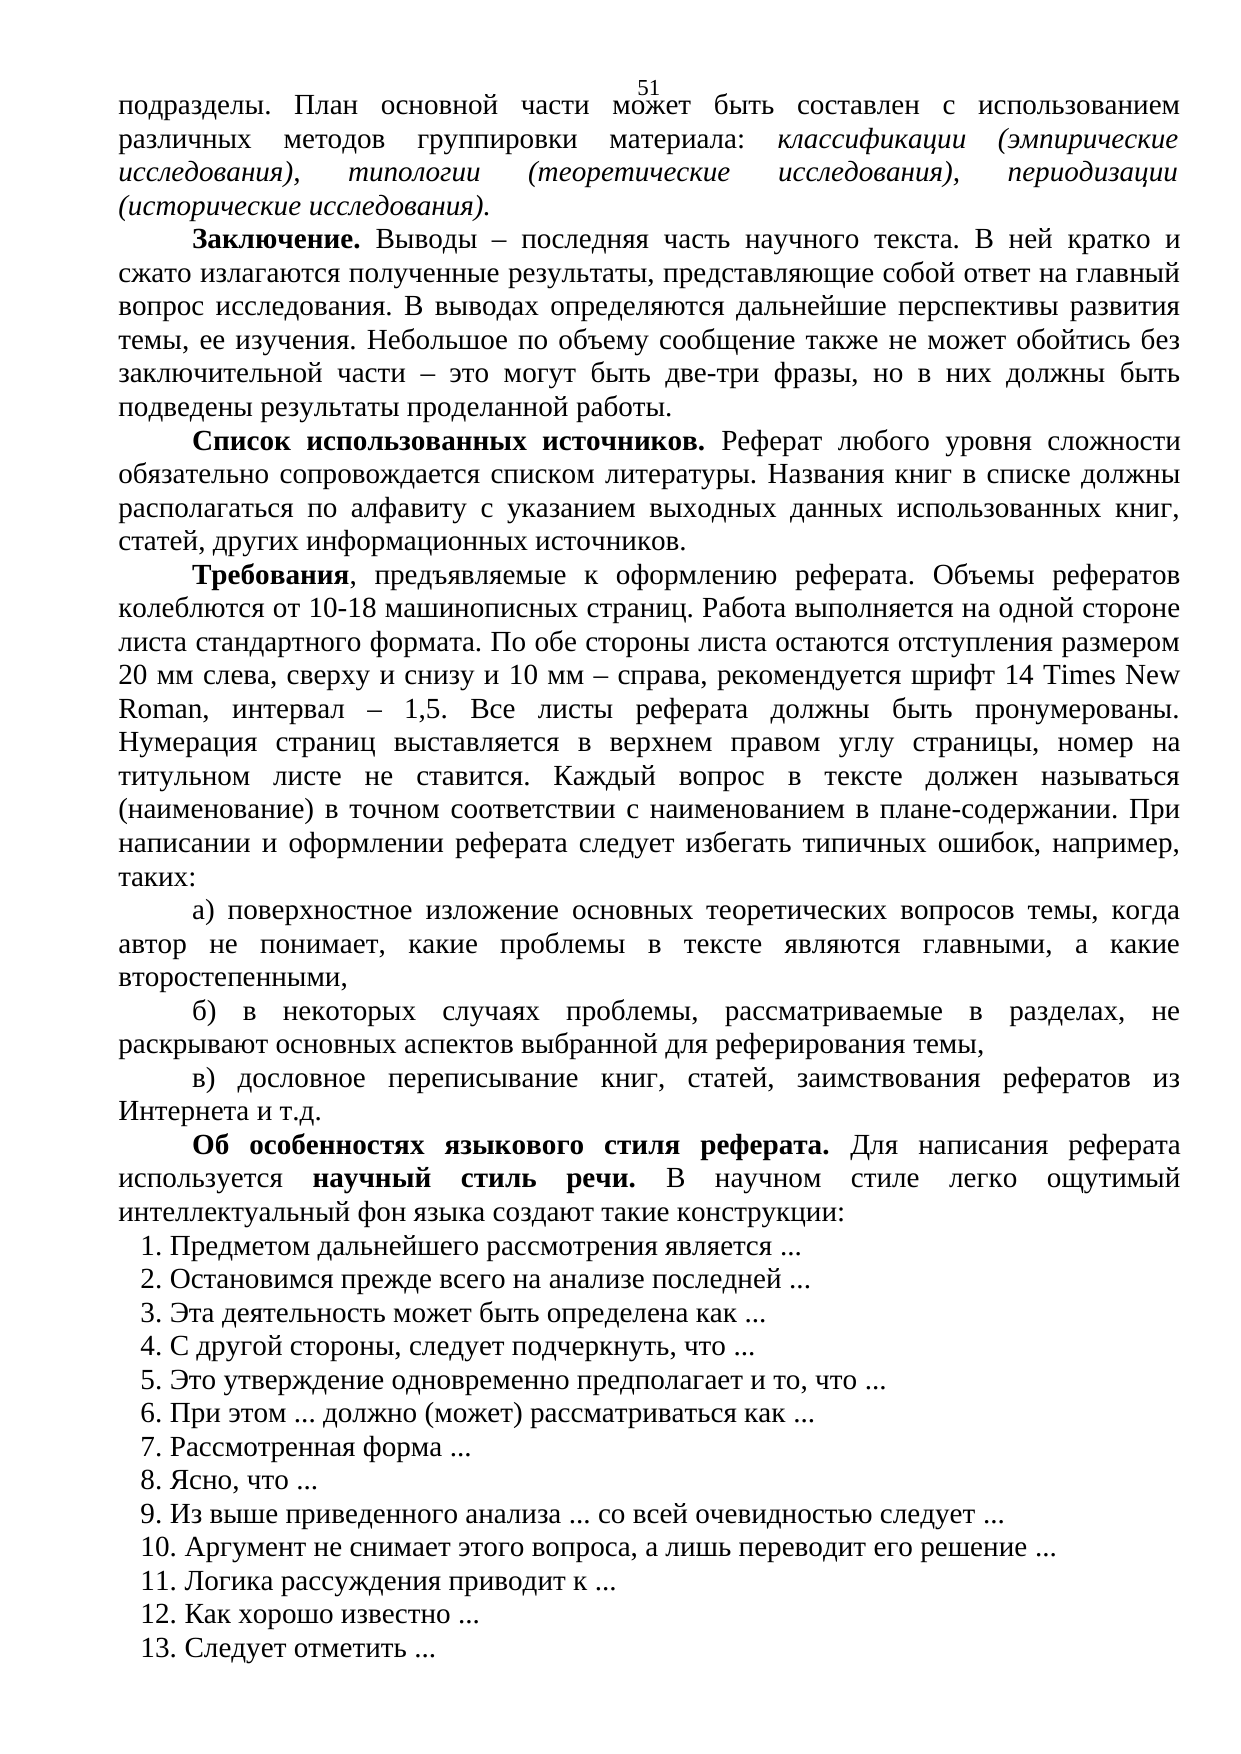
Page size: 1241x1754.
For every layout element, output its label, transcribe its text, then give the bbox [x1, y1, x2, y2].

text б) в некоторых случаях проблемы, рассматриваемые в разделах, не раскрывают основных аспектов выбранной для реферирования темы, [118, 993, 1181, 1060]
list Предметом дальнейшего рассмотрения является ... [140, 1228, 1181, 1261]
list Из выше приведенного анализа ... со всей очевидностью следует ... [140, 1496, 1181, 1529]
list Это утверждение одновременно предполагает и то, что ... [140, 1362, 1181, 1395]
list Рассмотренная форма ... [140, 1429, 1181, 1462]
list Ясно, что ... [140, 1462, 1181, 1496]
list Как хорошо известно ... [140, 1597, 1181, 1630]
list Эта деятельность может быть определена как ... [140, 1295, 1181, 1328]
list С другой стороны, следует подчеркнуть, что ... [140, 1328, 1181, 1362]
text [118, 87, 1181, 221]
list Остановимся прежде всего на анализе последней ... [140, 1261, 1181, 1295]
text Требования, предъявляемые к оформлению реферата. Объемы рефератов колеблются от 10-18 машинописных страниц. Работа выполняется на одной стороне листа стандартного формата. По обе стороны листа остаются отступления размером 20 мм слева, сверху и снизу и 10 мм – справа, рекомендуется шрифт 14 Times New Roman, интервал – 1,5. Все листы реферата должны быть пронумерованы. Нумерация страниц выставляется в верхнем правом углу страницы, номер на титульном листе не ставится. Каждый вопрос в тексте должен называться (наименование) в точном соответствии с наименованием в плане-содержании. При написании и оформлении реферата следует избегать типичных ошибок, например, таких: [118, 557, 1181, 892]
list Следует отметить ... [140, 1630, 1181, 1664]
text Об особенностях языкового стиля реферата. Для написания реферата используется научный стиль речи. В научном стиле легко ощутимый интеллектуальный фон языка создают такие конструкции: [118, 1127, 1181, 1228]
list Аргумент не снимает этого вопроса, а лишь переводит его решение ... [140, 1529, 1181, 1563]
list При этом ... должно (может) рассматриваться как ... [140, 1395, 1181, 1429]
text Заключение. Выводы – последняя часть научного текста. В ней кратко и сжато излагаются полученные результаты, представляющие собой ответ на главный вопрос исследования. В выводах определяются дальнейшие перспективы развития темы, ее изучения. Небольшое по объему сообщение также не может обойтись без заключительной части – это могут быть две-три фразы, но в них должны быть подведены результаты проделанной работы. [118, 221, 1181, 423]
list Логика рассуждения приводит к ... [140, 1563, 1181, 1597]
text в) дословное переписывание книг, статей, заимствования рефератов из Интернета и т.д. [118, 1060, 1181, 1127]
text а) поверхностное изложение основных теоретических вопросов темы, когда автор не понимает, какие проблемы в тексте являются главными, а какие второстепенными, [118, 892, 1181, 993]
text Список использованных источников. Реферат любого уровня сложности обязательно сопровождается списком литературы. Названия книг в списке должны располагаться по алфавиту с указанием выходных данных использованных книг, статей, других информационных источников. [118, 423, 1181, 557]
